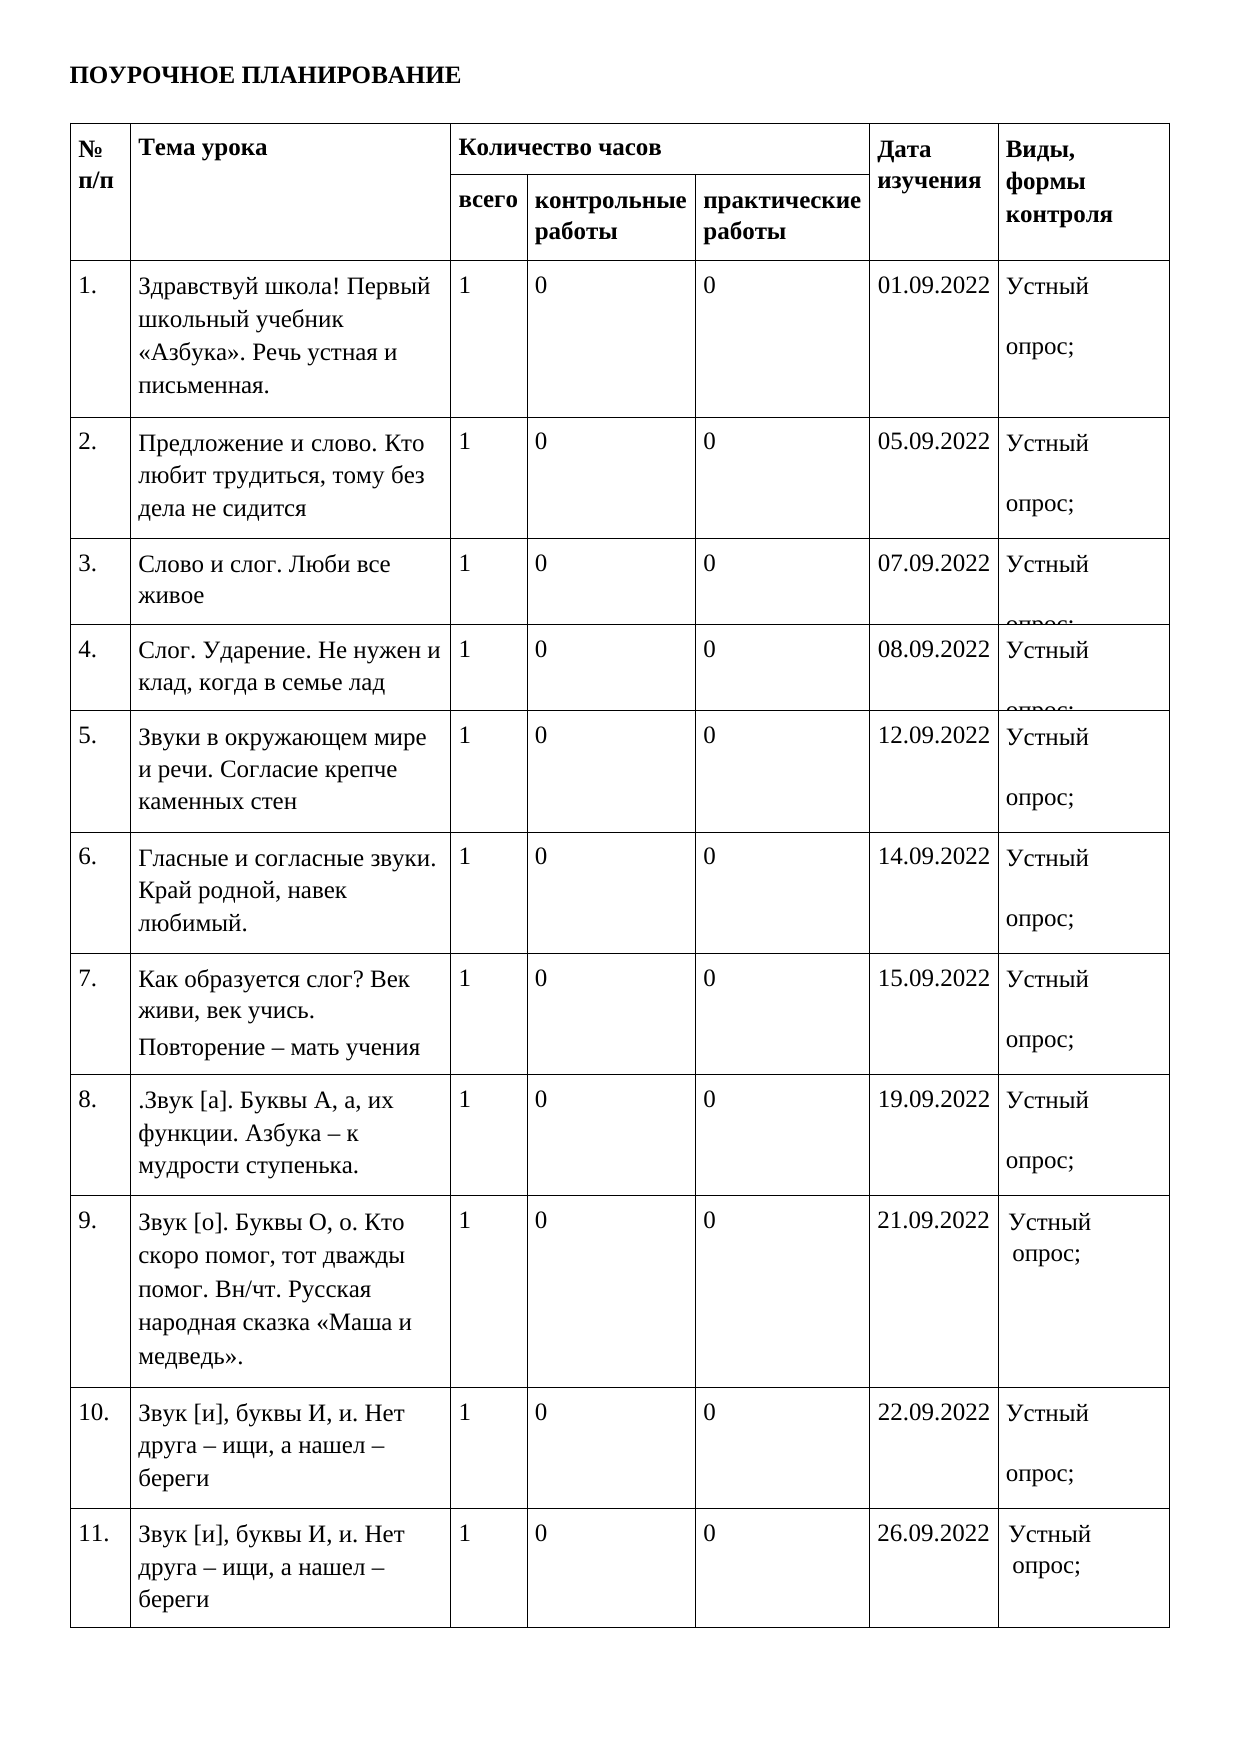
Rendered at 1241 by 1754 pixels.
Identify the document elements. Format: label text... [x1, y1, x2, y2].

table_cell Звук [о]. Буквы О, о. Кто скоро помог, тот дважды помог. Вн/чт. Русская народная сказка «Маша и медведь». [131, 1196, 450, 1387]
table_cell Устный опрос; [999, 261, 1169, 417]
table_cell 0 [528, 833, 695, 953]
table_cell 6. [71, 833, 130, 953]
table_cell 1 [451, 625, 527, 710]
table_cell Устный опрос; [999, 1196, 1169, 1387]
table_cell 0 [528, 1196, 695, 1387]
table_cell 0 [696, 711, 869, 832]
table_cell 5. [71, 711, 130, 832]
table_cell 0 [528, 711, 695, 832]
table_cell 1 [451, 261, 527, 417]
table_cell 0 [528, 625, 695, 710]
table_cell 22.09.2022 [870, 1388, 998, 1508]
table_cell 0 [696, 833, 869, 953]
table_cell 2. [71, 418, 130, 538]
table_cell Устный опрос; [999, 711, 1169, 832]
table_cell 08.09.2022 [870, 625, 998, 710]
table_cell 19.09.2022 [870, 1075, 998, 1195]
table_cell 0 [696, 1388, 869, 1508]
table_cell Предложение и слово. Кто любит трудиться, тому без дела не сидится [131, 418, 450, 538]
table_cell 05.09.2022 [870, 418, 998, 538]
table_cell 1 [451, 1196, 527, 1387]
table_header № п/п [71, 124, 130, 260]
table_cell .Звук [а]. Буквы А, а, их функции. Азбука – к мудрости ступенька. [131, 1075, 450, 1195]
table_cell Устный опрос; [999, 1388, 1169, 1508]
table_cell 0 [696, 625, 869, 710]
table_cell 21.09.2022 [870, 1196, 998, 1387]
table_cell Звук [и], буквы И, и. Нет друга – ищи, а нашел –береги [131, 1509, 450, 1627]
table_cell 0 [696, 1196, 869, 1387]
table_cell Слог. Ударение. Не нужен и клад, когда в семье лад [131, 625, 450, 710]
table_cell 4. [71, 625, 130, 710]
table_cell 26.09.2022 [870, 1509, 998, 1627]
table_cell Здравствуй школа! Первый школьный учебник «Азбука». Речь устная и письменная. [131, 261, 450, 417]
table_cell 0 [528, 954, 695, 1074]
table_cell 0 [696, 418, 869, 538]
table_header Виды, формы контроля [999, 124, 1169, 260]
table_cell 0 [696, 261, 869, 417]
table_cell 1 [451, 711, 527, 832]
table_cell 0 [528, 261, 695, 417]
table_cell 7. [71, 954, 130, 1074]
table_cell Звуки в окружающем мире и речи. Согласие крепче каменных стен [131, 711, 450, 832]
table_cell Гласные и согласные звуки. Край родной, навек любимый. [131, 833, 450, 953]
table_cell всего [451, 175, 527, 260]
table_cell 1 [451, 1509, 527, 1627]
table_cell 0 [528, 1388, 695, 1508]
table_cell 8. [71, 1075, 130, 1195]
table_cell 0 [696, 539, 869, 624]
table_cell 12.09.2022 [870, 711, 998, 832]
table_cell 01.09.2022 [870, 261, 998, 417]
table_cell 0 [528, 1075, 695, 1195]
table_cell 1 [451, 954, 527, 1074]
table_cell 9. [71, 1196, 130, 1387]
table_cell Устный опрос; [999, 625, 1169, 710]
table_cell 0 [696, 1509, 869, 1627]
table_cell 0 [696, 954, 869, 1074]
table_cell 1 [451, 1388, 527, 1508]
table_cell 1 [451, 1075, 527, 1195]
table_cell 0 [696, 1075, 869, 1195]
table_header Количество часов [451, 124, 869, 174]
table_cell 07.09.2022 [870, 539, 998, 624]
table_header Дата изучения [870, 124, 998, 260]
table_cell 0 [528, 418, 695, 538]
table_cell Устный опрос; [999, 954, 1169, 1074]
table_cell 15.09.2022 [870, 954, 998, 1074]
table_cell 1 [451, 418, 527, 538]
table_header Тема урока [131, 124, 450, 260]
table_cell Устный опрос; [999, 539, 1169, 624]
table_cell 1 [451, 539, 527, 624]
table_cell Устный опрос; [999, 1509, 1169, 1627]
table_cell 14.09.2022 [870, 833, 998, 953]
table_cell Устный опрос; [999, 833, 1169, 953]
table_cell 1. [71, 261, 130, 417]
table_cell 10. [71, 1388, 130, 1508]
table_cell 0 [528, 1509, 695, 1627]
text ПОУРОЧНОЕ ПЛАНИРОВАНИЕ [69, 62, 1172, 89]
table_cell контрольные работы [528, 175, 695, 260]
table_cell Устный опрос; [999, 418, 1169, 538]
table_cell практические работы [696, 175, 869, 260]
table_cell Как образуется слог? Век живи, век учись. Повторение – мать учения [131, 954, 450, 1074]
table_cell 1 [451, 833, 527, 953]
table_cell 0 [528, 539, 695, 624]
table_cell Устный опрос; [999, 1075, 1169, 1195]
table_cell 11. [71, 1509, 130, 1627]
table_cell Звук [и], буквы И, и. Нет друга – ищи, а нашел –береги [131, 1388, 450, 1508]
table_cell 3. [71, 539, 130, 624]
table_cell Слово и слог. Люби все живое [131, 539, 450, 624]
